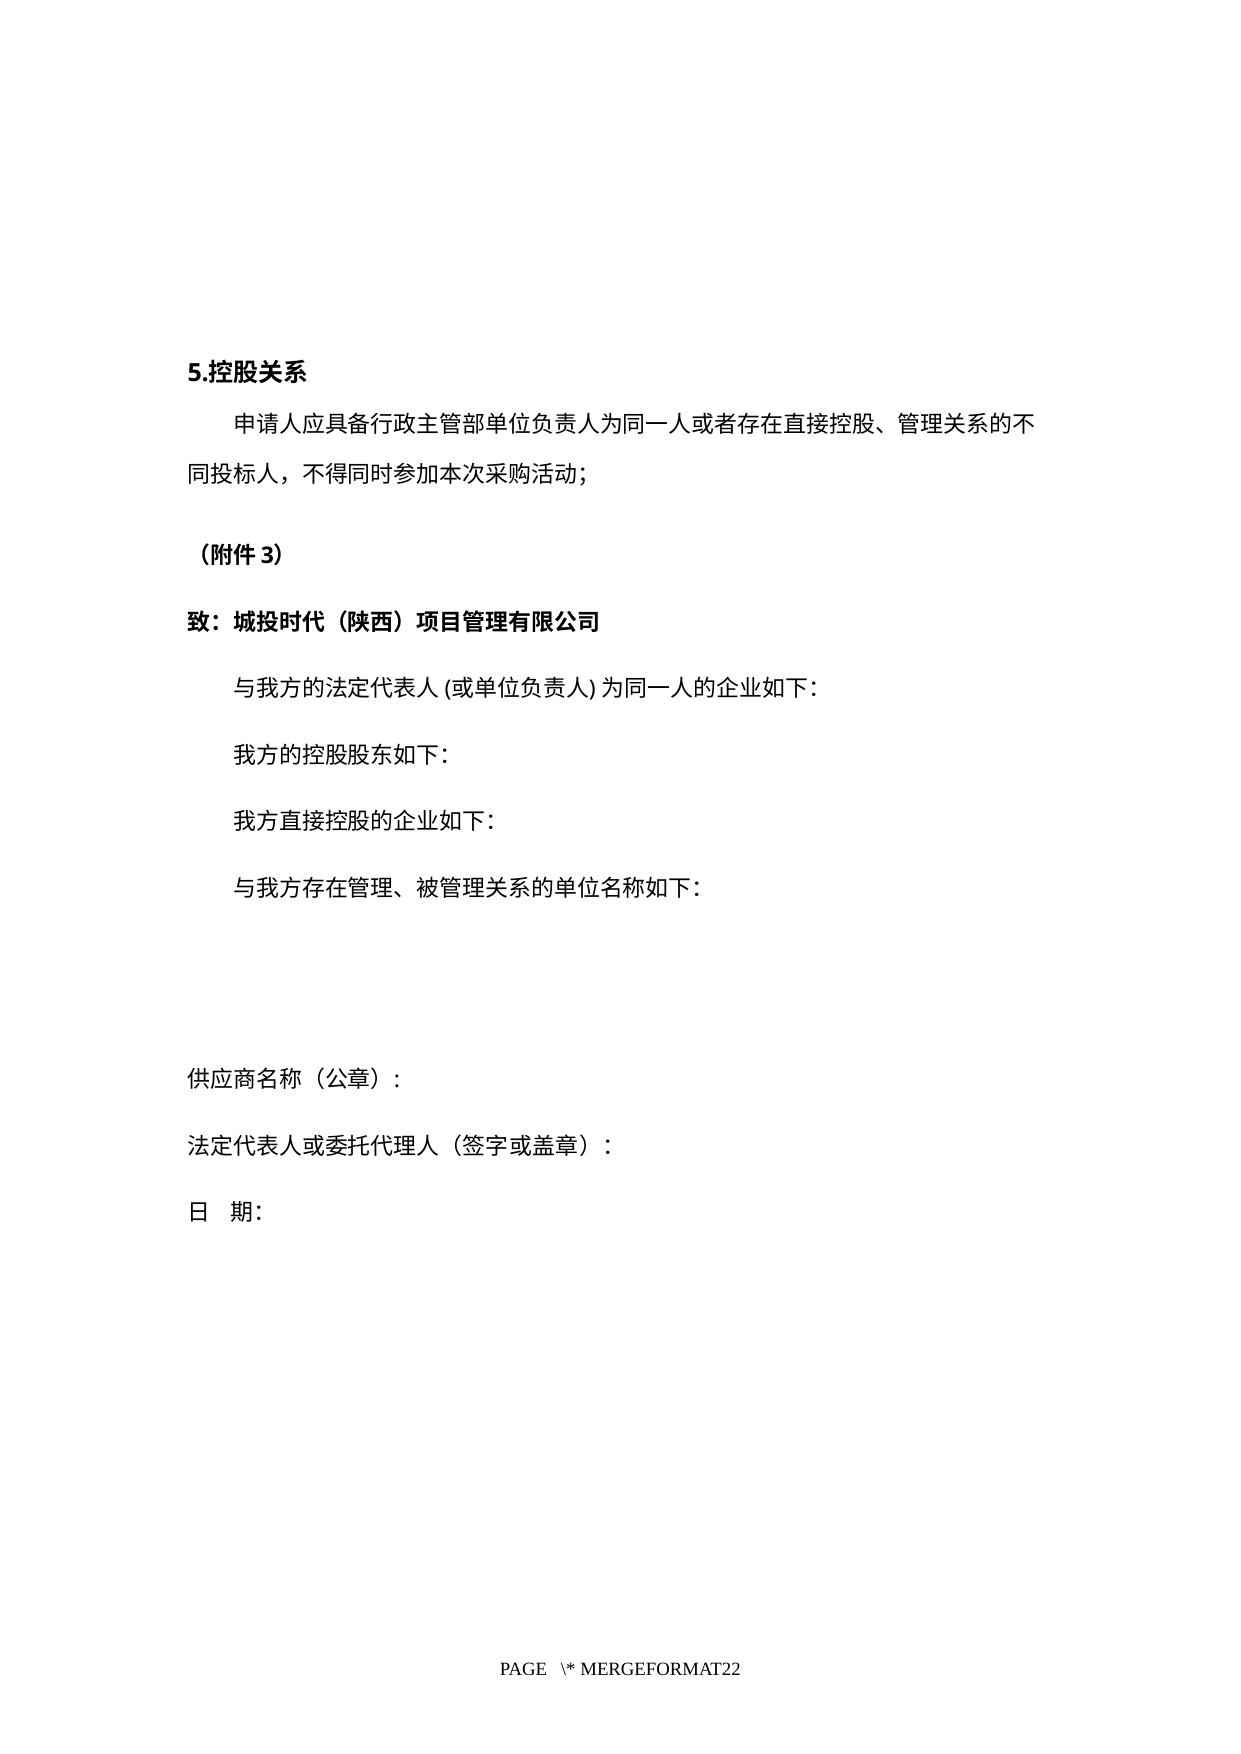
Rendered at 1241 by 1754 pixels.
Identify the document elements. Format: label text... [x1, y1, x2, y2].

text 供应商名称（公章）: [187, 1061, 997, 1094]
text 申请人应具备行政主管部单位负责人为同一人或者存在直接控股、管理关系的不同投标人，不得同时参加本次采购活动； [187, 406, 1053, 489]
text 5.控股关系 [187, 353, 1053, 389]
text （附件3） [187, 537, 1053, 570]
text 我方直接控股的企业如下： [187, 803, 1053, 836]
text 日 期： [187, 1194, 1053, 1227]
text 与我方存在管理、被管理关系的单位名称如下： [187, 869, 1053, 903]
text 与我方的法定代表人 (或单位负责人) 为同一人的企业如下： [187, 670, 1053, 703]
text 法定代表人或委托代理人（签字或盖章）： [187, 1127, 997, 1161]
text 我方的控股股东如下： [187, 736, 1053, 770]
text 致：城投时代（陕西）项目管理有限公司 [187, 603, 1053, 637]
